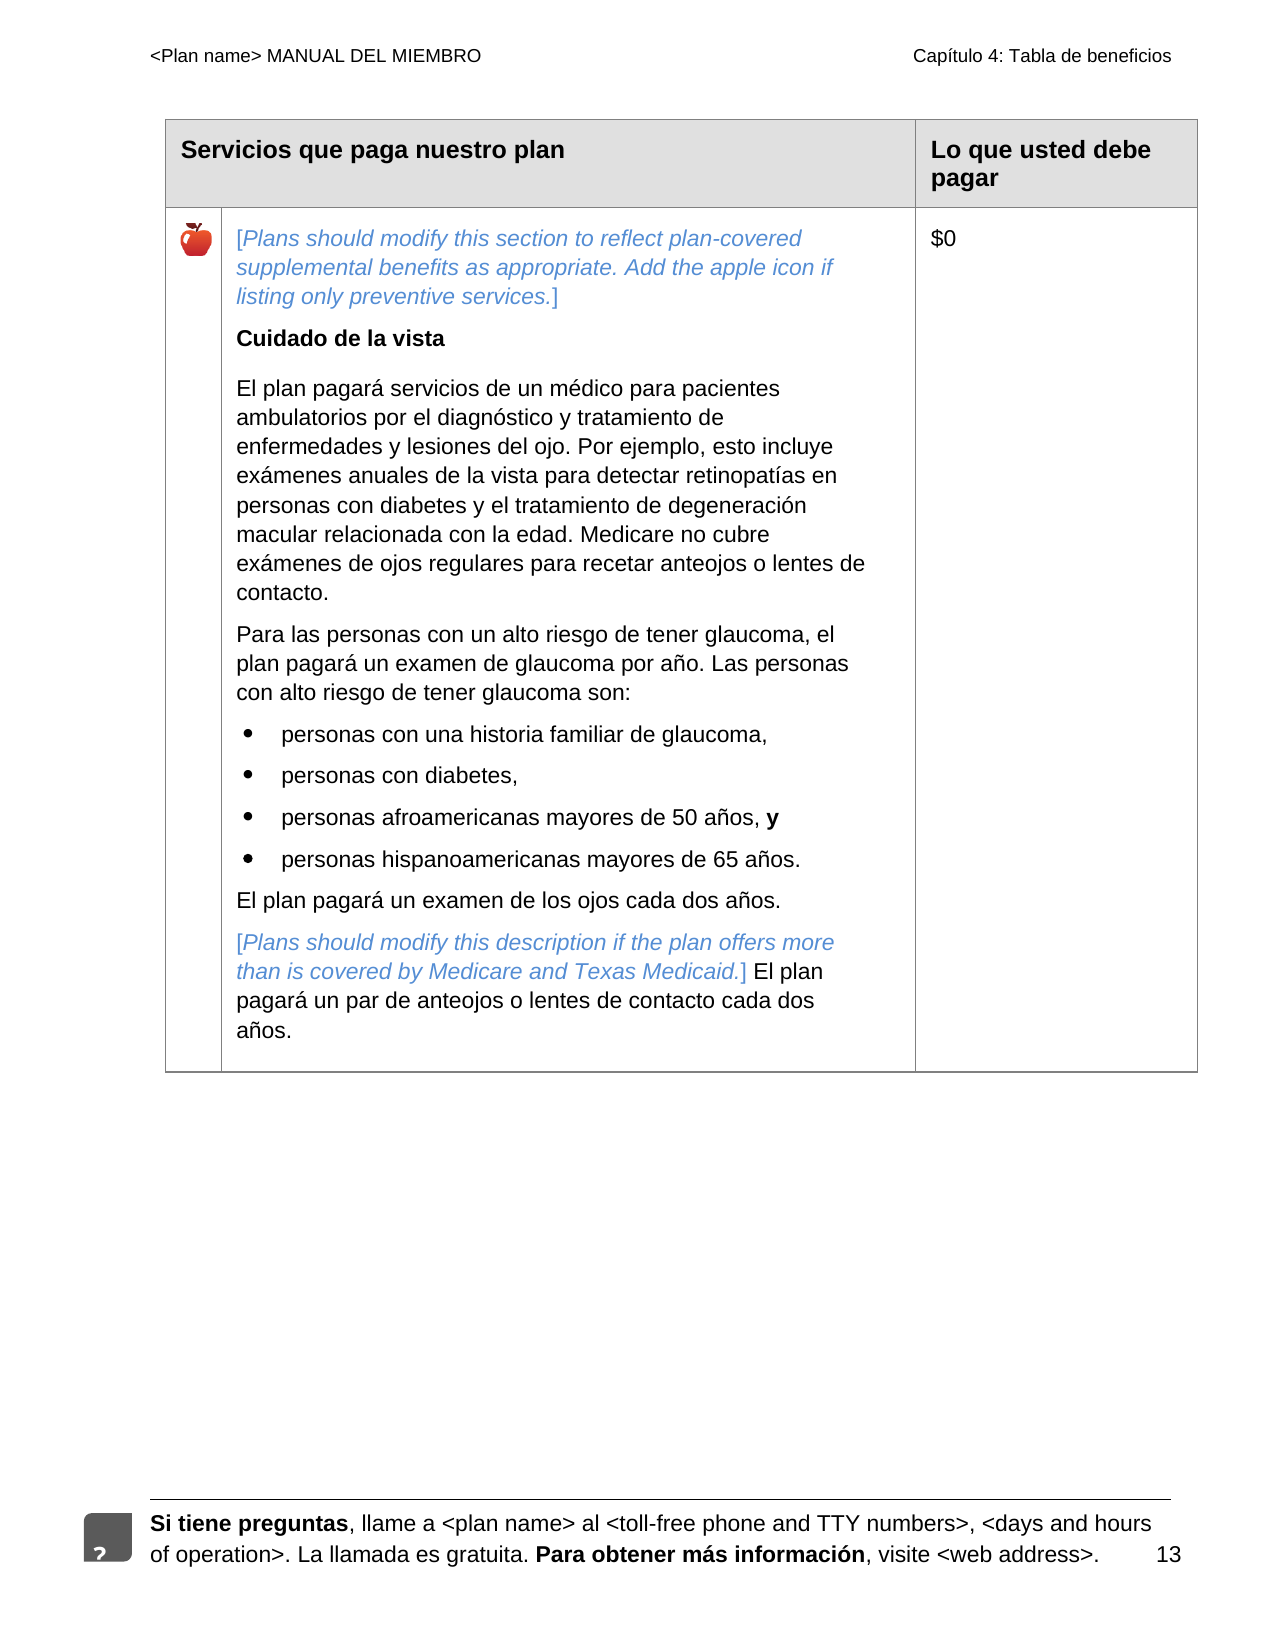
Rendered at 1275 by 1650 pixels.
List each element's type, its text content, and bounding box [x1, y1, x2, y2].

table_header Lo que usted debe pagar [916, 120, 1197, 207]
table_cell [166, 208, 221, 1071]
table_header Servicios que paga nuestro plan [166, 120, 915, 207]
picture [180, 223, 212, 256]
table_cell $0 [916, 208, 1197, 1071]
table_cell [Plans should modify this section to reflect plan-covered supplemental benefits as appropriate. Add the apple icon if listing only preventive services.] Cuidado de la vista El plan pagará servicios de un médico para pacientes ambulatorios por el diagnóstico y tratamiento de enfermedades y lesiones del ojo. Por ejemplo, esto incluye exámenes anuales de la vista para detectar retinopatías en personas con diabetes y el tratamiento de degeneración macular relacionada con la edad. Medicare no cubre exámenes de ojos regulares para recetar anteojos o lentes de contacto. Para las personas con un alto riesgo de tener glaucoma, el plan pagará un examen de glaucoma por año. Las personas con alto riesgo de tener glaucoma son: personas con una historia familiar de glaucoma, personas con diabetes, personas afroamericanas mayores de 50 años, y personas hispanoamericanas mayores de 65 años. El plan pagará un examen de los ojos cada dos años. [Plans should modify this description if the plan offers more than is covered by Medicare and Texas Medicaid.] El plan pagará un par de anteojos o lentes de contacto cada dos años. [222, 208, 915, 1071]
